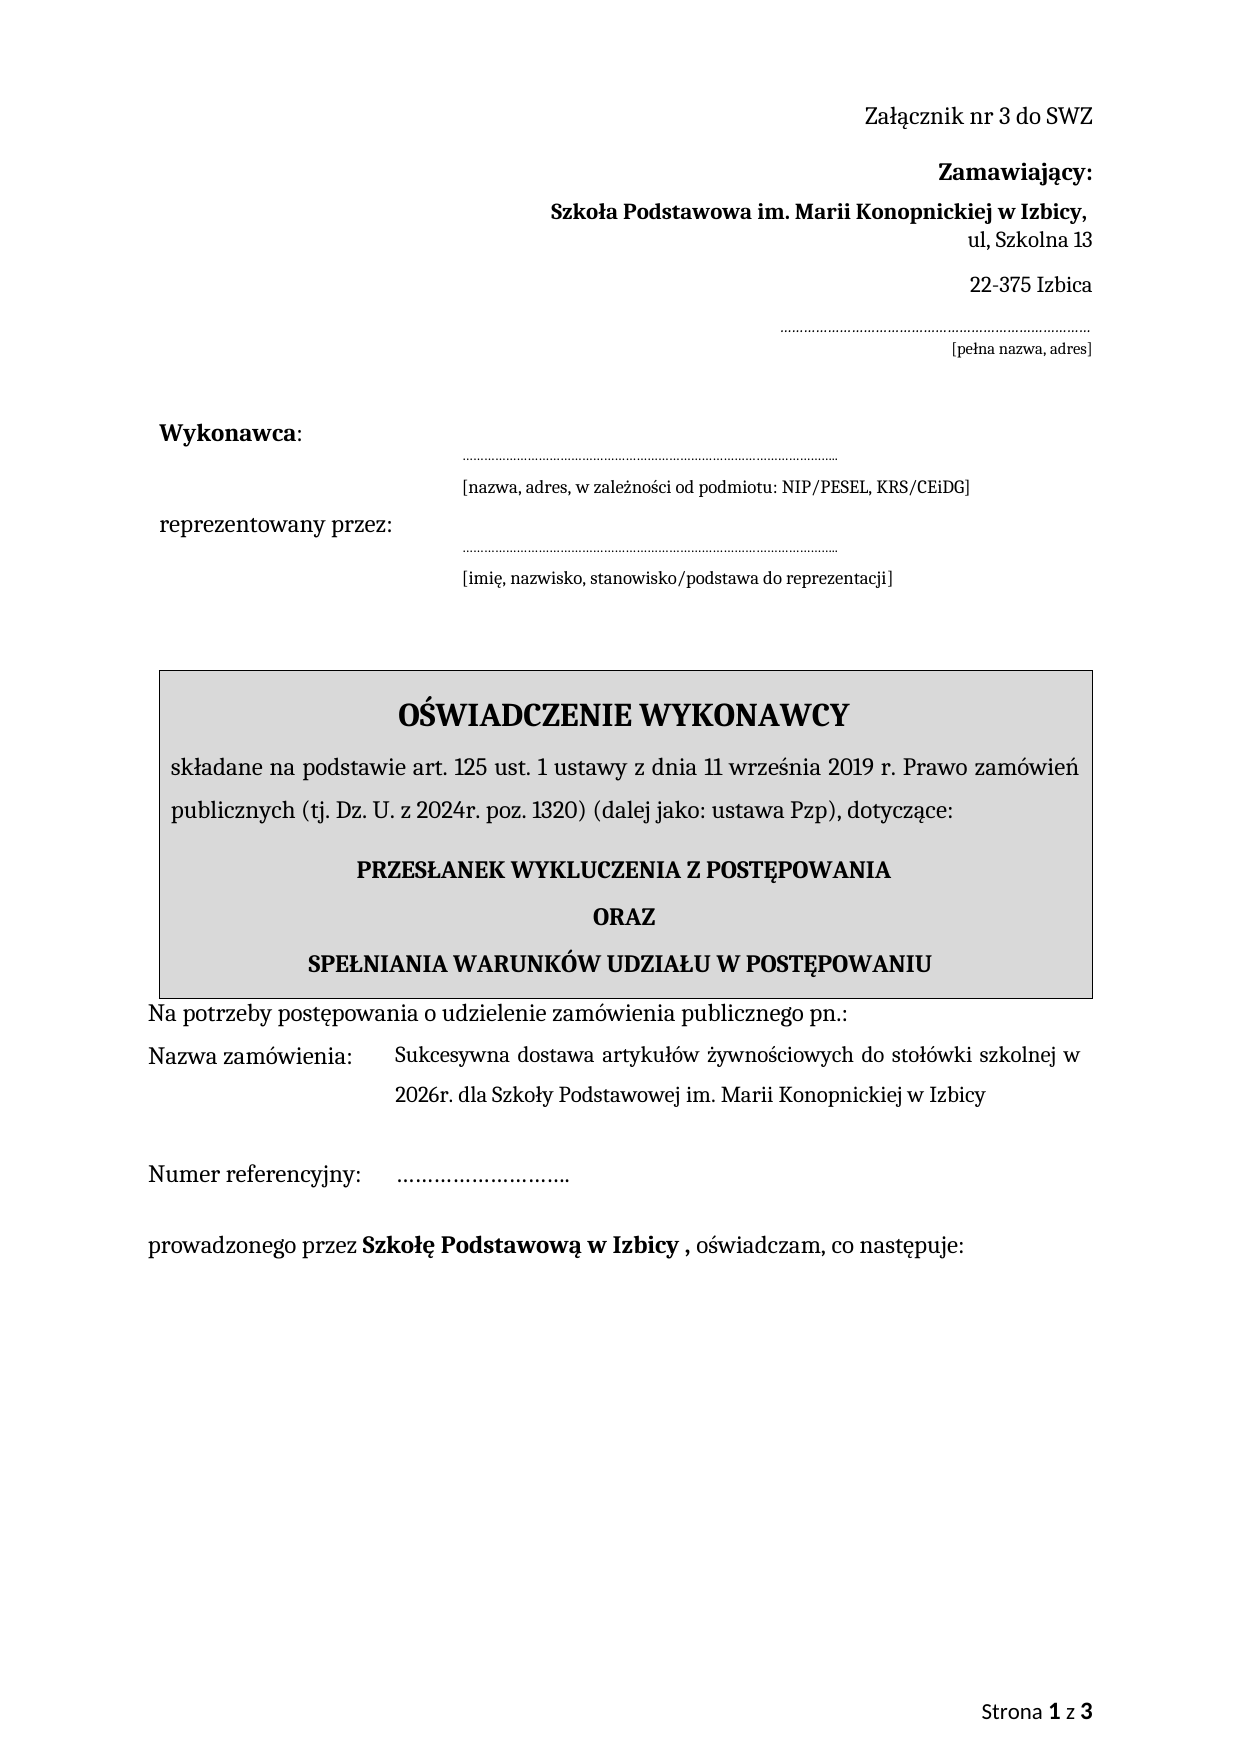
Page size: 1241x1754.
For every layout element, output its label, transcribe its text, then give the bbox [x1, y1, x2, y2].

text …………………………………………………………………… [576, 317, 1093, 337]
text Na potrzeby postępowania o udzielenie zamówienia publicznego pn.: [148, 999, 1093, 1027]
text 22-375 Izbica [148, 272, 1093, 299]
table_cell ………………………………………………………………………………………….. [imię, nazwisko, stanowisko/podstawa do reprezentacji] [450, 510, 1104, 602]
table_cell reprezentowany przez: [159, 510, 450, 602]
text prowadzonego przez Szkołę Podstawową w Izbicy , oświadczam, co następuje: [148, 1231, 1093, 1260]
text Zamawiający: [576, 157, 1093, 186]
table_header Nazwa zamówienia: [148, 1042, 384, 1160]
text [pełna nazwa, adres] [576, 339, 1093, 358]
table_cell Numer referencyjny: [148, 1160, 384, 1202]
table_cell ………………………. [384, 1160, 1093, 1202]
table_header Sukcesywna dostawa artykułów żywnościowych do stołówki szkolnej w 2026r. dla Szkoły Podstawowej im. Marii Konopnickiej w Izbicy [384, 1042, 1093, 1160]
subtitle Załącznik nr 3 do SWZ [207, 102, 1093, 131]
table_header Wykonawca: [159, 419, 450, 510]
table_header OŚWIADCZENIE WYKONAWCY składane na podstawie art. 125 ust. 1 ustawy z dnia 11 września 2019 r. Prawo zamówień publicznych (tj. Dz. U. z 2024r. poz. 1320) (dalej jako: ustawa Pzp), dotyczące: PRZESŁANEK WYKLUCZENIA Z POSTĘPOWANIA ORAZ SPEŁNIANIA WARUNKÓW UDZIAŁU W POSTĘPOWANIU [160, 671, 1092, 998]
text Szkoła Podstawowa im. Marii Konopnickiej w Izbicy, ul, Szkolna 13 [148, 199, 1093, 253]
table_header ………………………………………………………………………………………….. [nazwa, adres, w zależności od podmiotu: NIP/PESEL, KRS/CEiDG] [450, 419, 1104, 510]
